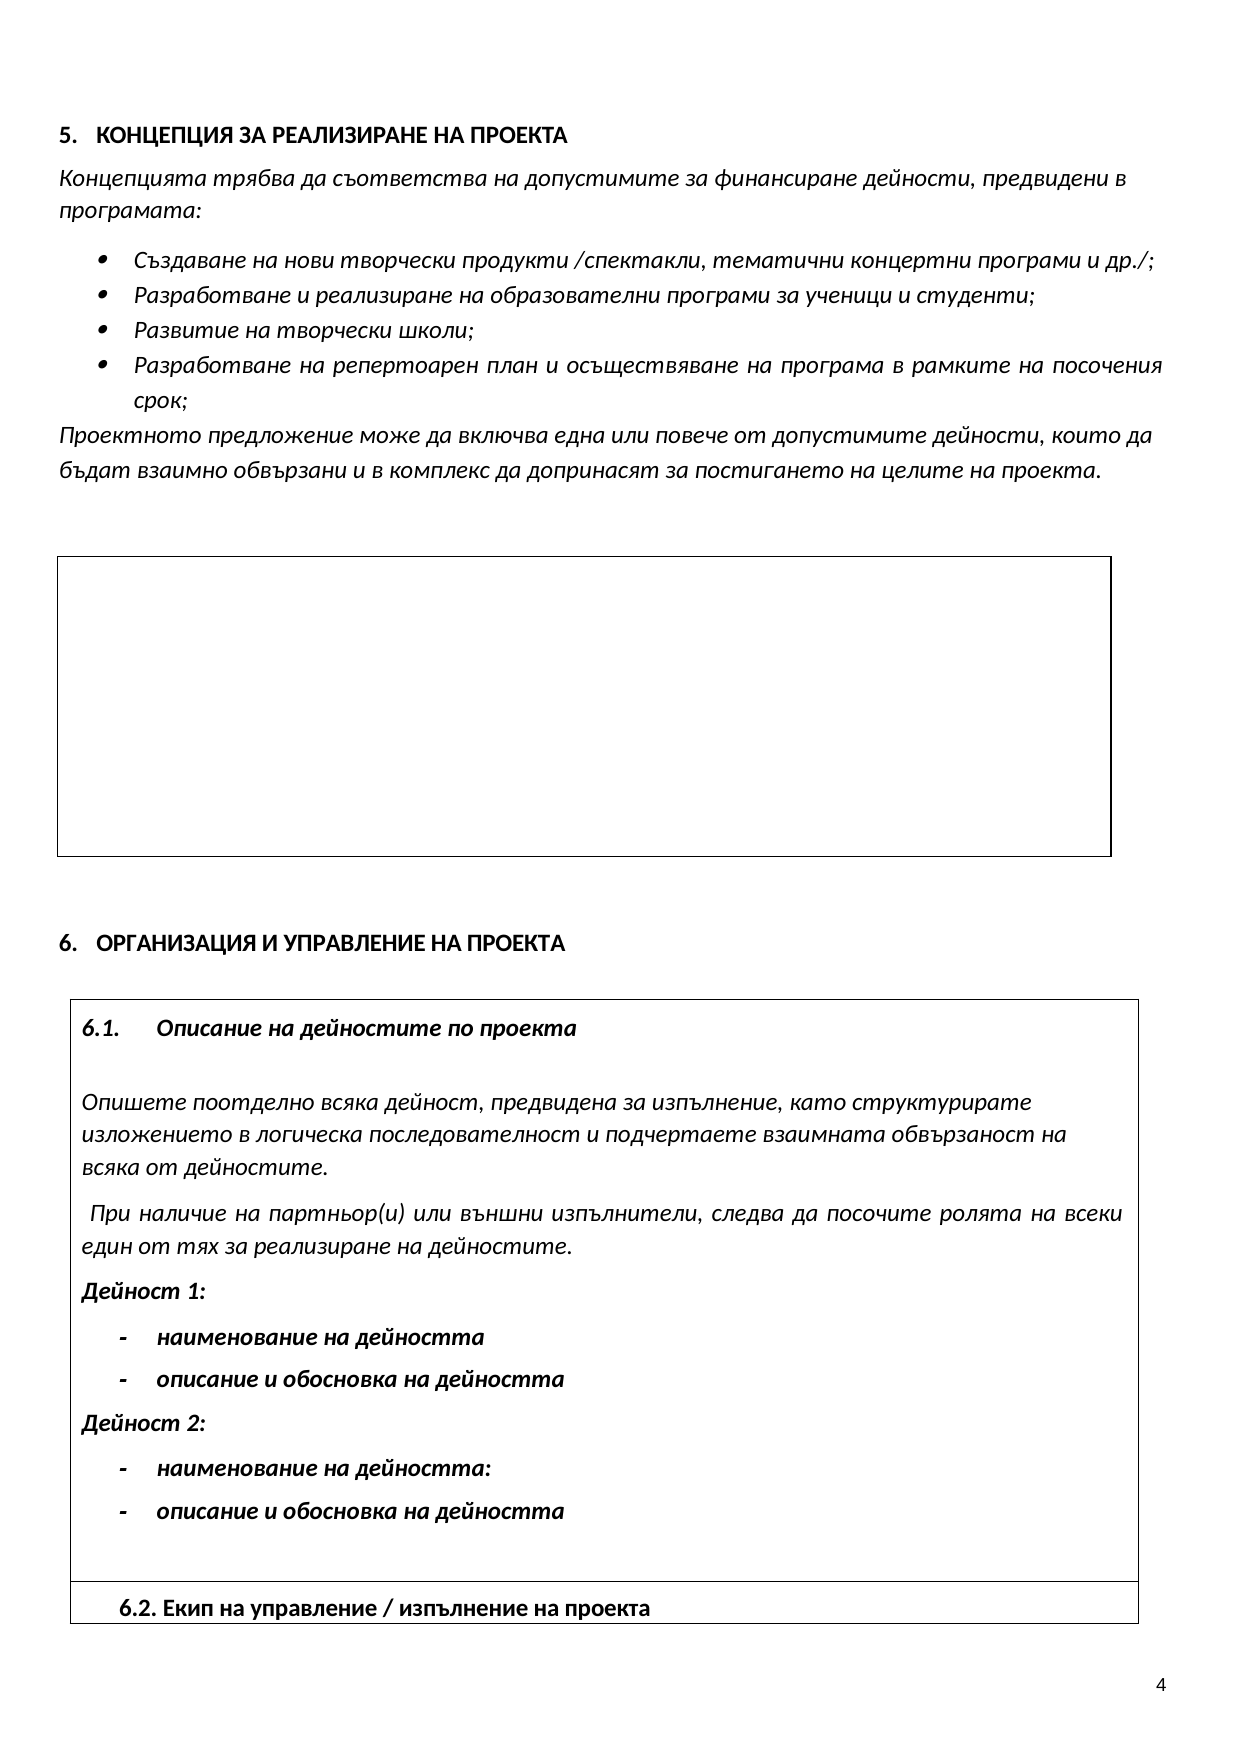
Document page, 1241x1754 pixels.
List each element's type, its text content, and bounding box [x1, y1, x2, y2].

list Развитие на творчески школи; [96, 314, 1166, 345]
list Разработване и реализиране на образователни програми за ученици и студенти; [96, 279, 1166, 310]
list ОРГАНИЗАЦИЯ И УПРАВЛЕНИЕ НА ПРОЕКТА [58, 927, 1166, 958]
text Концепцията трябва да съответства на допустимите за финансиране дейности, предвидени в програмата: [58, 162, 1166, 225]
list Създаване на нови творчески продукти /спектакли, тематични концертни програми и др./; [96, 244, 1166, 275]
table_header Описание на дейностите по проекта Опишете поотделно всяка дейност, предвидена за изпълнение, като структурирате изложението в логическа последователност и подчертаете взаимната обвързаност на всяка от дейностите. При наличие на партньор(и) или външни изпълнители, следва да посочите ролята на всеки един от тях за реализиране на дейностите. Дейност 1: наименование на дейността описание и обосновка на дейността Дейност 2: наименование на дейността: описание и обосновка на дейността [71, 1000, 1138, 1581]
list Разработване на репертоарен план и осъществяване на програма в рамките на посочения срок; [96, 349, 1166, 415]
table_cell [71, 1582, 1138, 1623]
subtitle КОНЦЕПЦИЯ ЗА РЕАЛИЗИРАНЕ НА ПРОЕКТА [58, 119, 1166, 149]
text Проектното предложение може да включва една или повече от допустимите дейности, които да бъдат взаимно обвързани и в комплекс да допринасят за постигането на целите на проекта. [58, 419, 1166, 485]
